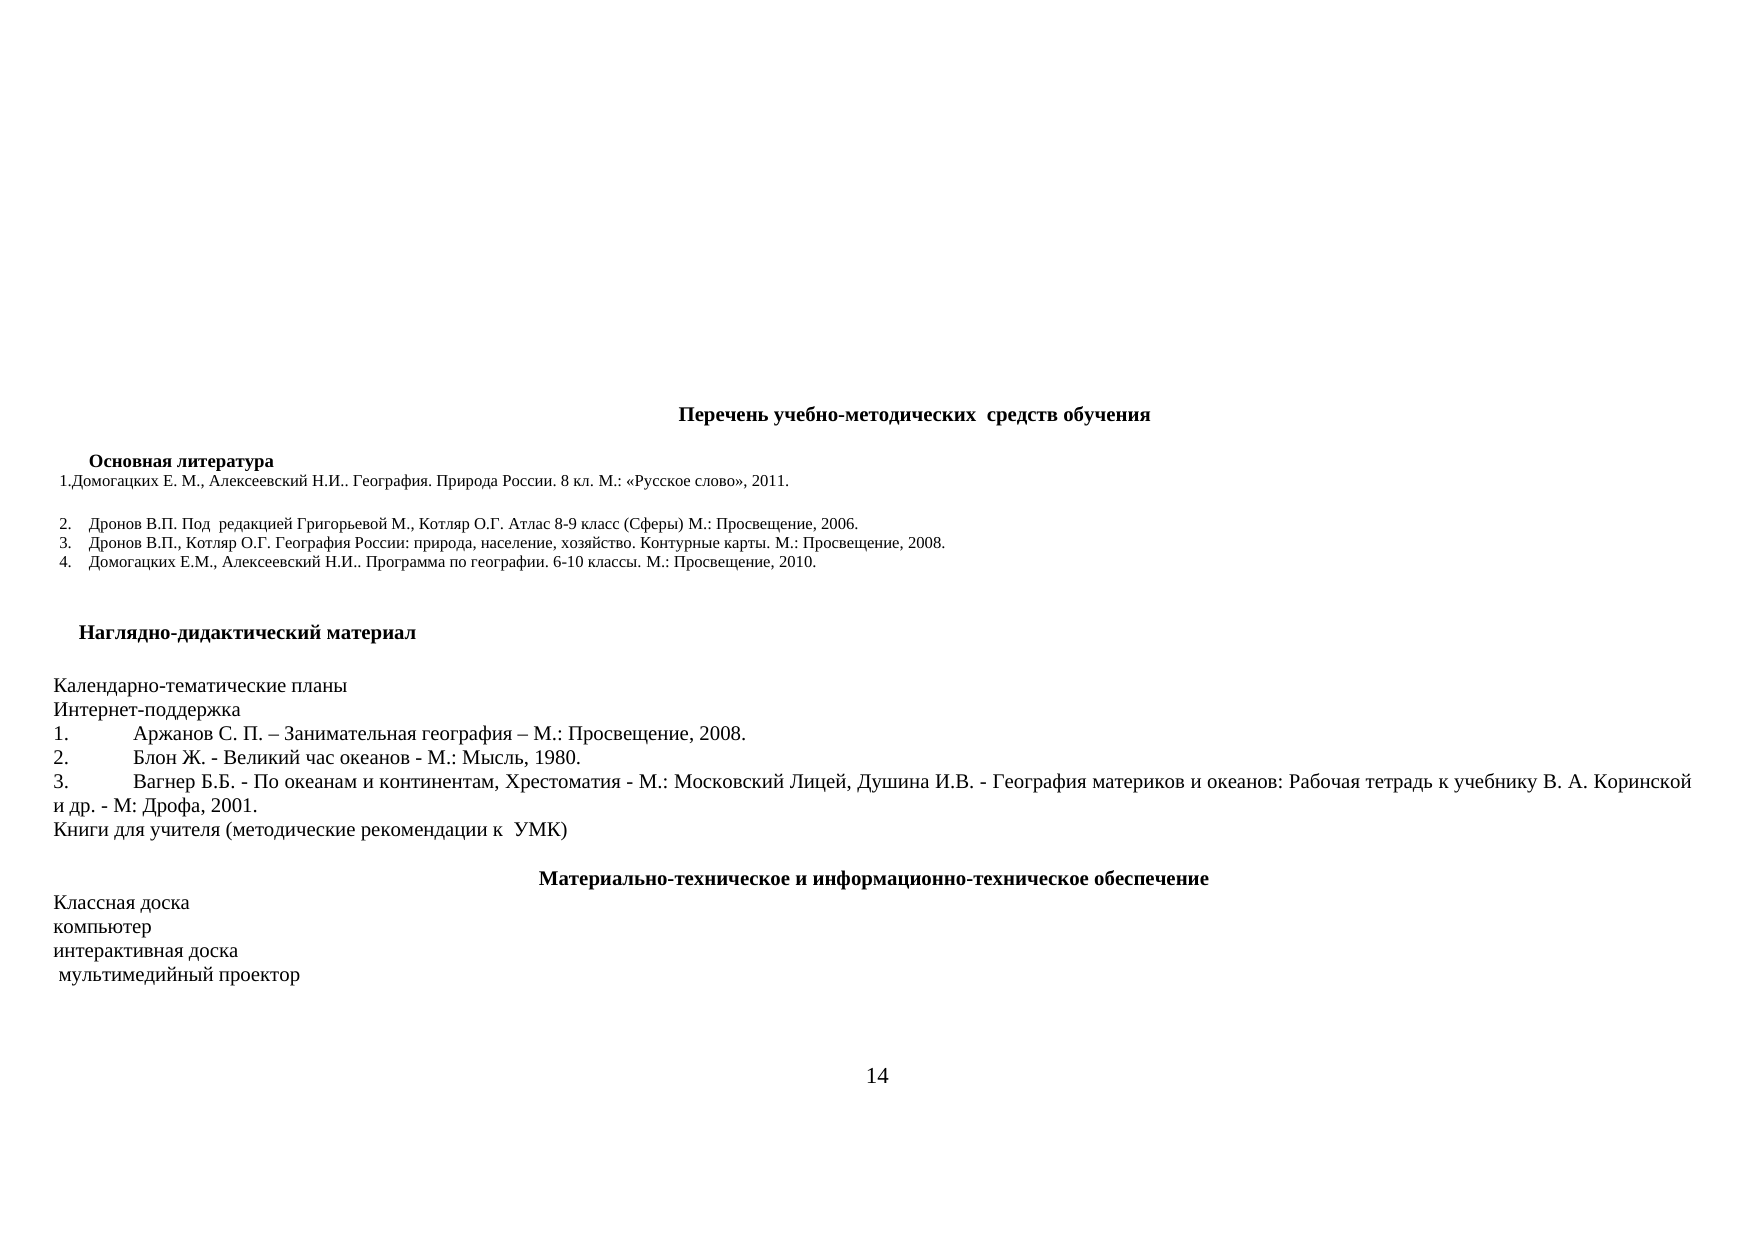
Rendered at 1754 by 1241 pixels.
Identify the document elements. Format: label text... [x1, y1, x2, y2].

text мультимедийный проектор [53, 962, 1695, 986]
text Интернет-поддержка [53, 697, 1695, 721]
text Наглядно-дидактический материал [74, 620, 1695, 644]
text Календарно-тематические планы [53, 673, 1695, 697]
list Домогацких Е.М., Алексеевский Н.И.. Программа по географии. 6-10 классы. М.: Просвещение, 2010. [59, 552, 1695, 571]
text Классная доска [53, 889, 1695, 914]
text Материально-техническое и информационно-техническое обеспечение [53, 866, 1695, 889]
text 1.Домогацких Е. М., Алексеевский Н.И.. География. Природа России. 8 кл. М.: «Русское слово», 2011. [59, 471, 1695, 490]
text 1. Аржанов С. П. – Занимательная география – М.: Просвещение, 2008. [53, 721, 1695, 745]
text интерактивная доска [53, 938, 1695, 962]
text компьютер [53, 914, 1695, 938]
list Дронов В.П., Котляр О.Г. География России: природа, население, хозяйство. Контурные карты. М.: Просвещение, 2008. [59, 533, 1695, 552]
list Дронов В.П. Под редакцией Григорьевой М., Котляр О.Г. Атлас 8-9 класс (Сферы) М.: Просвещение, 2006. [59, 514, 1695, 533]
text 2. Блон Ж. - Великий час океанов - М.: Мысль, 1980. [53, 745, 1695, 769]
text Перечень учебно-методических средств обучения [59, 401, 1695, 426]
text Основная литература [89, 449, 1695, 471]
text 3. Вагнер Б.Б. - По океанам и континентам, Хрестоматия - М.: Московский Лицей, Душина И.В. - География материков и океанов: Рабочая тетрадь к учебнику В. А. Коринской и др. - М: Дрофа, 2001. [53, 769, 1695, 817]
text Книги для учителя (методические рекомендации к УМК) [53, 817, 1695, 841]
